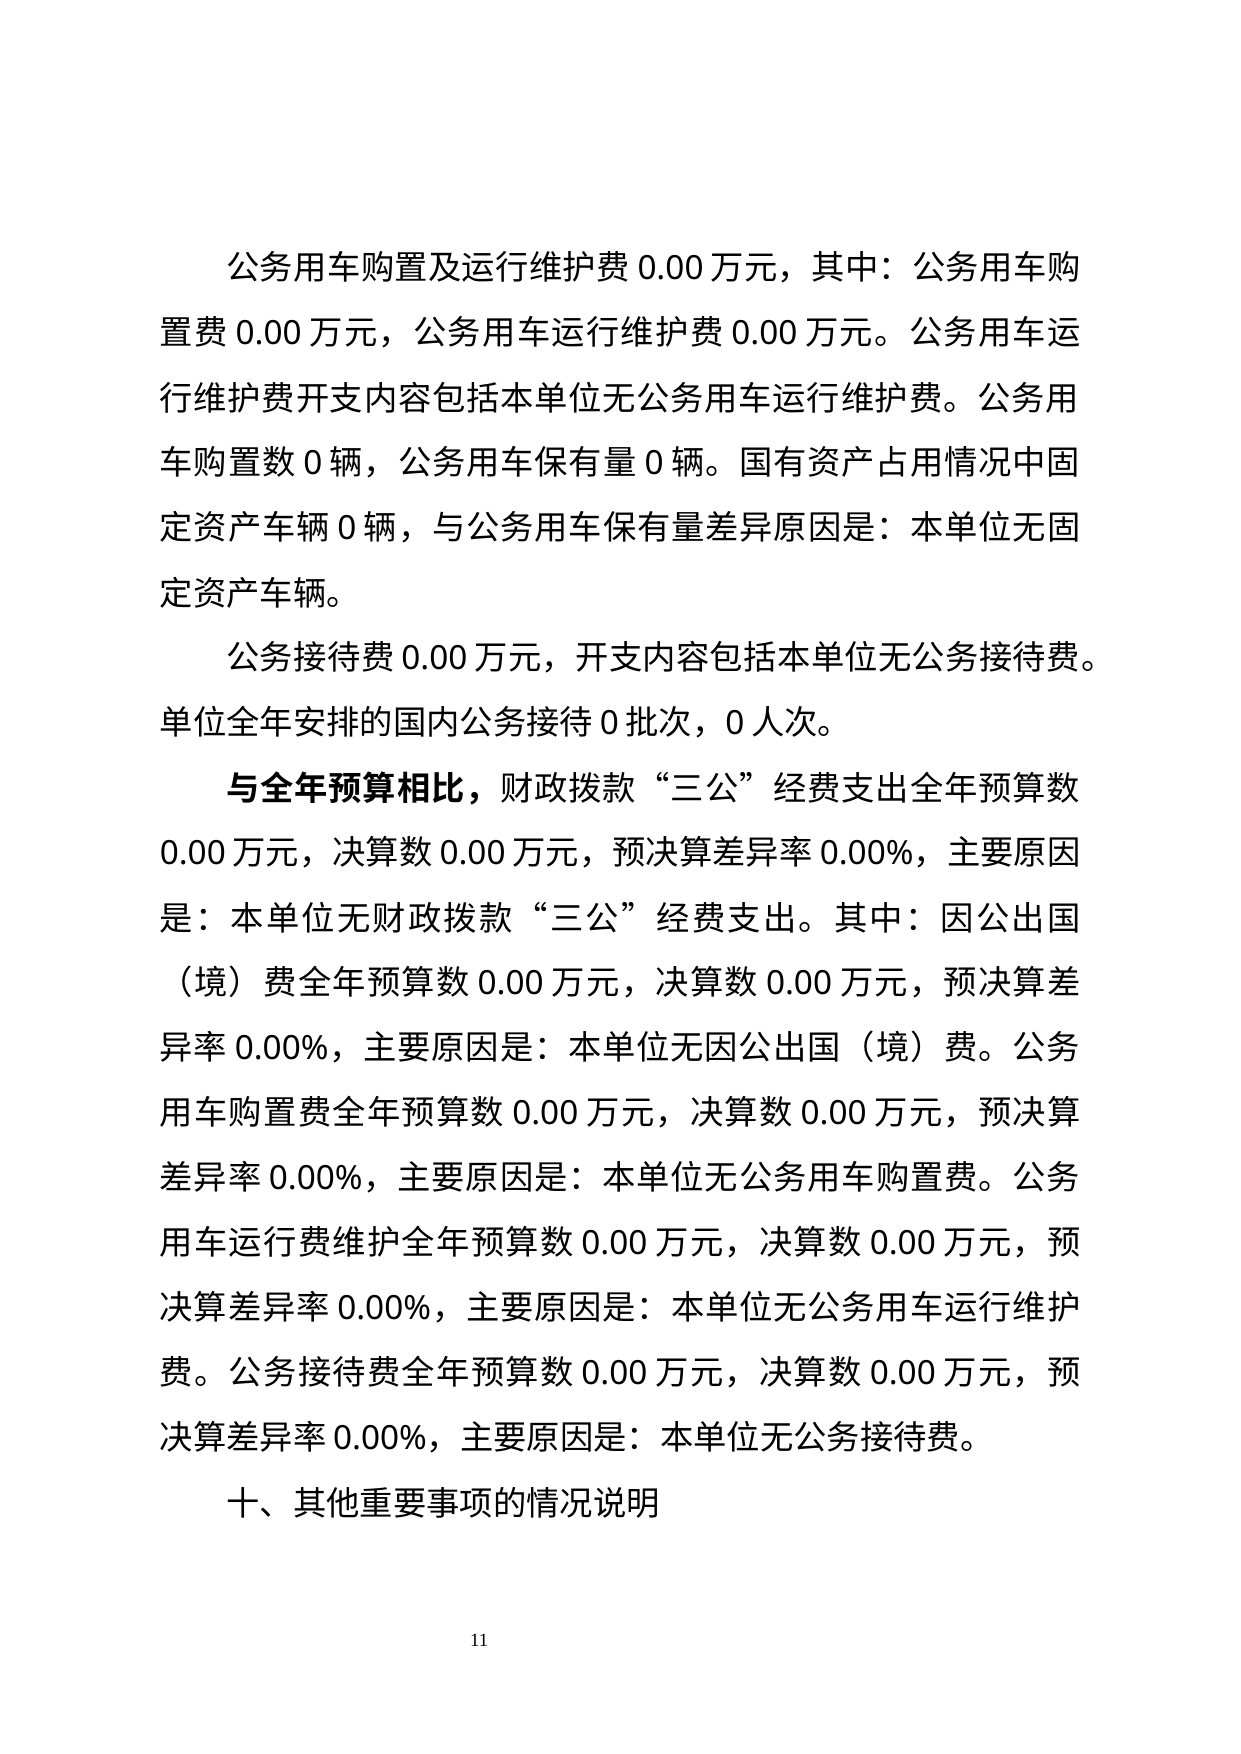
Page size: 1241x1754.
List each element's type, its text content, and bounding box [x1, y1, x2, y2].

text 公务接待费0.00万元，开支内容包括本单位无公务接待费。单位全年安排的国内公务接待0批次，0人次。 [159, 623, 1081, 753]
text 与全年预算相比，财政拨款“三公”经费支出全年预算数0.00万元，决算数0.00万元，预决算差异率0.00%，主要原因是：本单位无财政拨款“三公”经费支出。其中：因公出国（境）费全年预算数0.00万元，决算数0.00万元，预决算差异率0.00%，主要原因是：本单位无因公出国（境）费。公务用车购置费全年预算数0.00万元，决算数0.00万元，预决算差异率0.00%，主要原因是：本单位无公务用车购置费。公务用车运行费维护全年预算数0.00万元，决算数0.00万元，预决算差异率0.00%，主要原因是：本单位无公务用车运行维护费。公务接待费全年预算数0.00万元，决算数0.00万元，预决算差异率0.00%，主要原因是：本单位无公务接待费。 [159, 753, 1081, 1468]
text 十、其他重要事项的情况说明 [159, 1468, 1081, 1533]
text 公务用车购置及运行维护费0.00万元，其中：公务用车购置费0.00万元，公务用车运行维护费0.00万元。公务用车运行维护费开支内容包括本单位无公务用车运行维护费。公务用车购置数0辆，公务用车保有量0辆。国有资产占用情况中固定资产车辆0辆，与公务用车保有量差异原因是：本单位无固定资产车辆。 [159, 233, 1081, 623]
